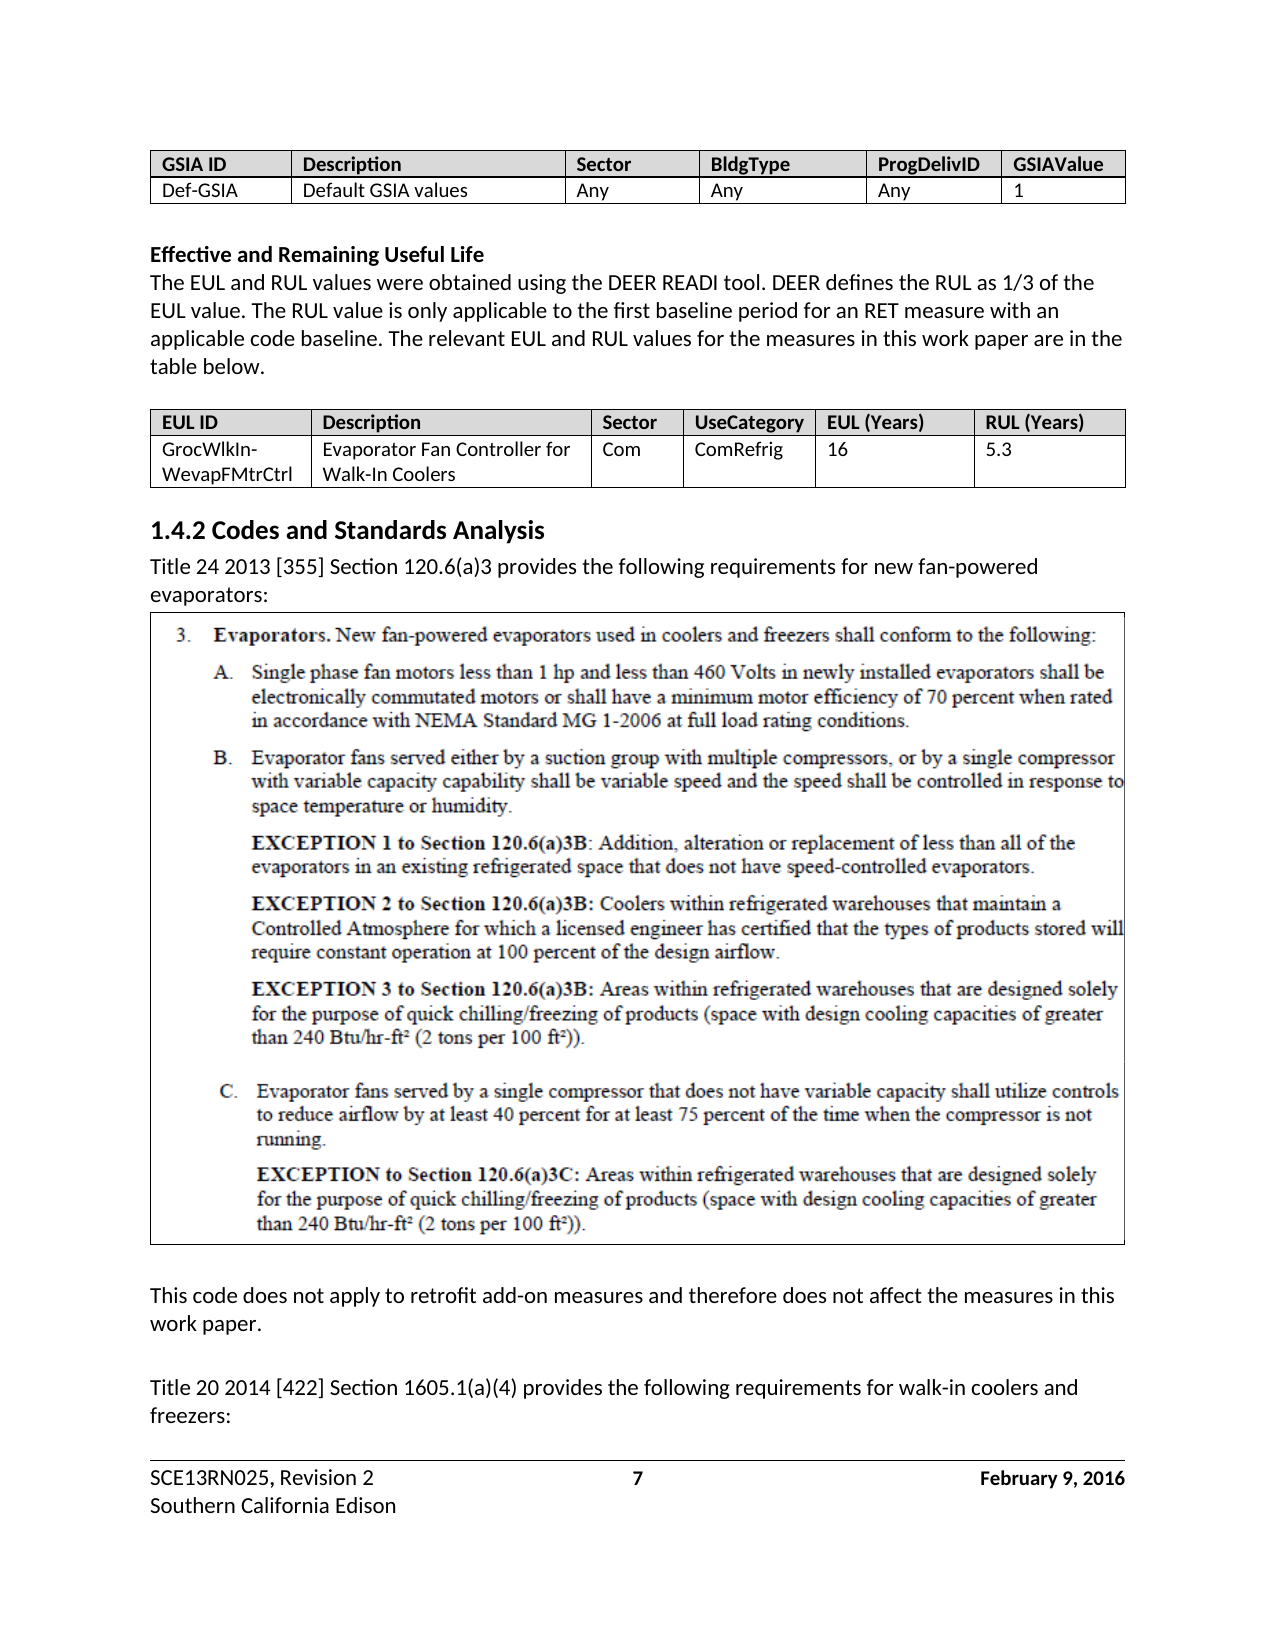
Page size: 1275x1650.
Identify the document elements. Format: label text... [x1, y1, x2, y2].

table_header ProgDelivID [867, 151, 1001, 176]
table_header Description [312, 410, 591, 435]
table_header Description [292, 151, 565, 176]
text Effective and Remaining Useful Life [150, 240, 1125, 268]
table_header GSIA ID [151, 151, 291, 176]
table_cell 1 [1002, 178, 1125, 203]
table_header Sector [566, 151, 699, 176]
table_cell Com [592, 436, 683, 487]
table_cell GrocWlkIn-WevapFMtrCtrl [151, 436, 311, 487]
table_header [151, 613, 1124, 1243]
table_header EUL ID [151, 410, 311, 435]
table_cell Any [700, 178, 866, 203]
table_cell Evaporator Fan Controller for Walk-In Coolers [312, 436, 591, 487]
table_cell Default GSIA values [292, 178, 565, 203]
table_header RUL (Years) [975, 410, 1125, 435]
picture [161, 617, 1125, 1240]
text Title 20 2014 [422] Section 1605.1(a)(4) provides the following requirements for walk-in coolers and freezers: [150, 1373, 1125, 1429]
table_cell ComRefrig [684, 436, 815, 487]
table_cell Def-GSIA [151, 178, 291, 203]
table_header Sector [592, 410, 683, 435]
table_cell Any [566, 178, 699, 203]
table_cell 16 [816, 436, 974, 487]
table_header EUL (Years) [816, 410, 974, 435]
text This code does not apply to retrofit add-on measures and therefore does not affect the measures in this work paper. [150, 1281, 1125, 1337]
table_cell 5.3 [975, 436, 1125, 487]
table_header UseCategory [684, 410, 815, 435]
table_cell Any [867, 178, 1001, 203]
table_header BldgType [700, 151, 866, 176]
text The EUL and RUL values were obtained using the DEER READI tool. DEER defines the RUL as 1/3 of the EUL value. The RUL value is only applicable to the first baseline period for an RET measure with an applicable code baseline. The relevant EUL and RUL values for the measures in this work paper are in the table below. [150, 268, 1125, 380]
subtitle 1.4.2 Codes and Standards Analysis [150, 513, 1125, 546]
table_header GSIAValue [1002, 151, 1125, 176]
text Title 24 2013 [355] Section 120.6(a)3 provides the following requirements for new fan-powered evaporators: [150, 552, 1125, 608]
